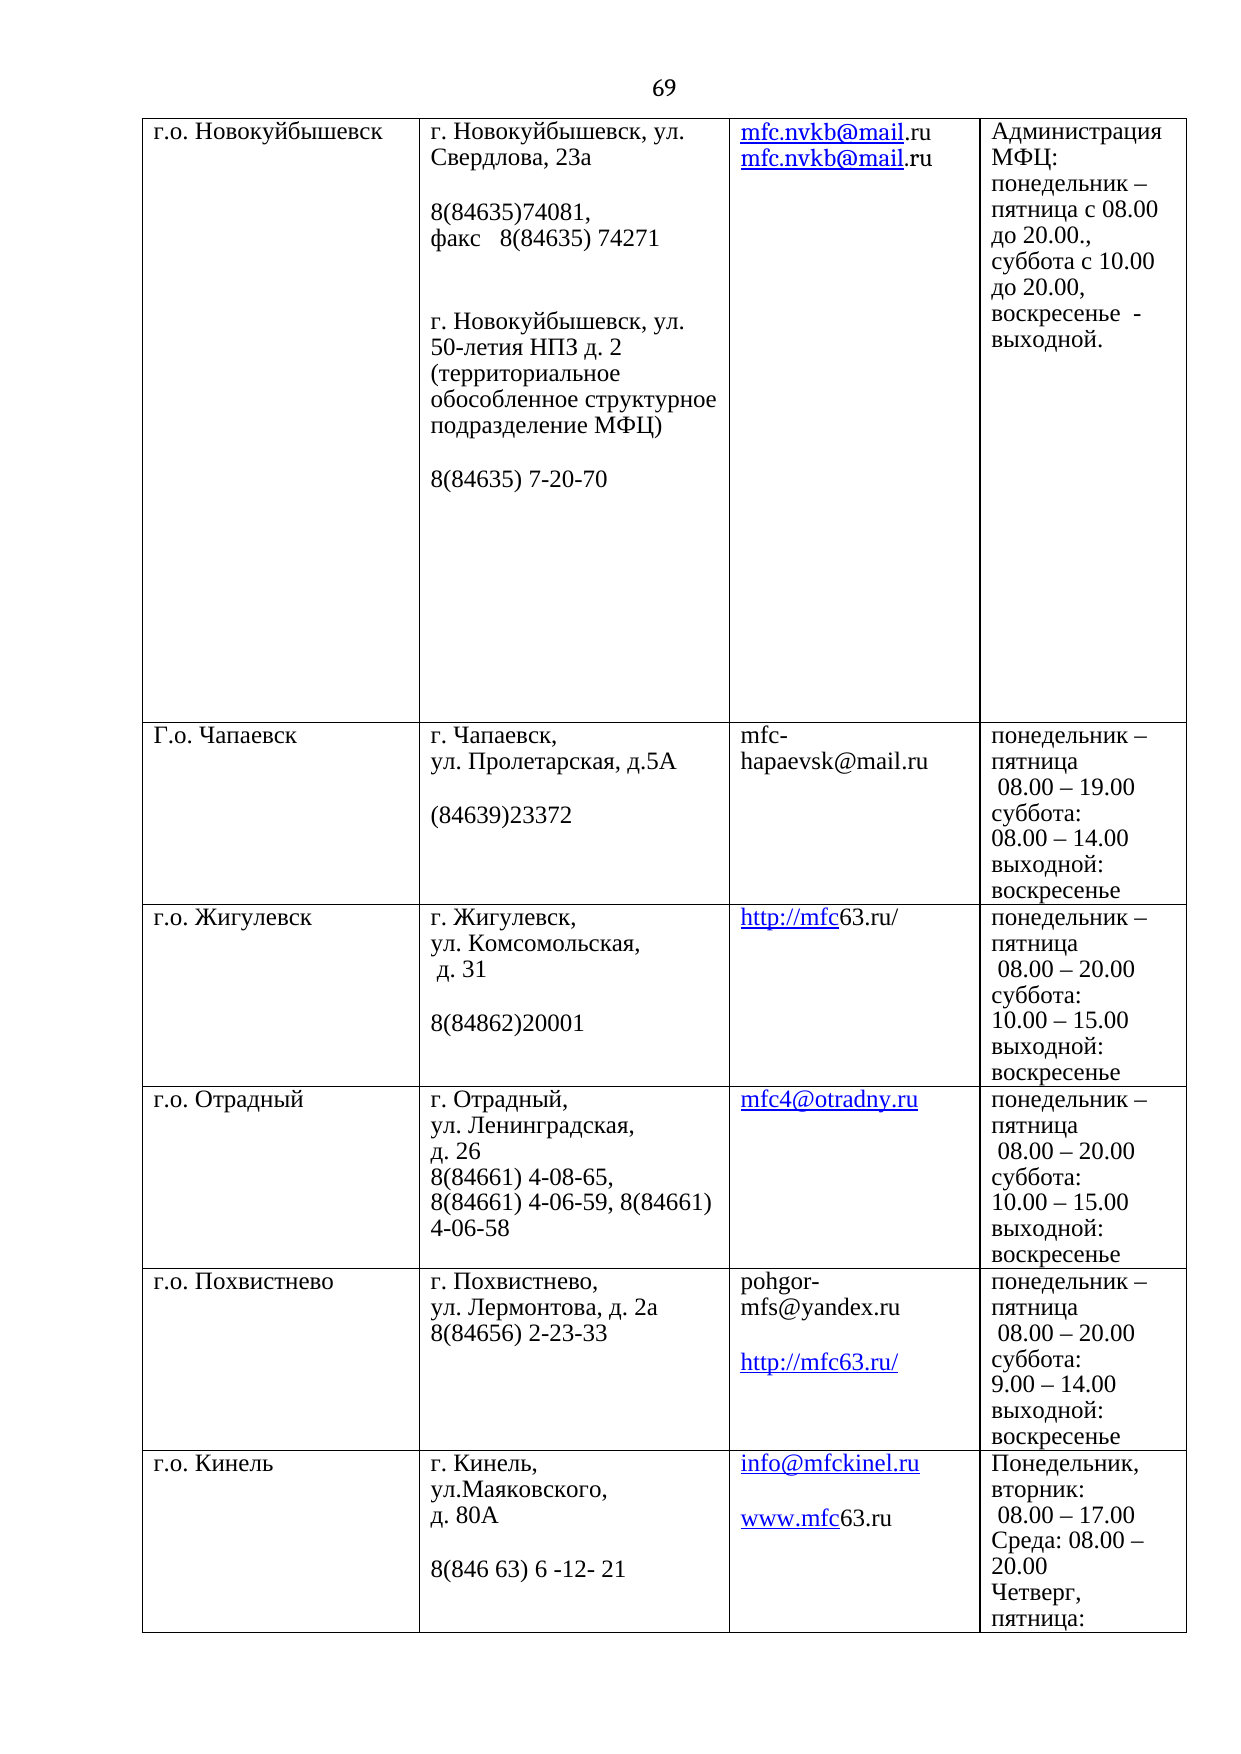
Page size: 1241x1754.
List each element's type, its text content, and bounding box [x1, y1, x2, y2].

table_cell г.о. Похвистнево [143, 1269, 419, 1450]
table_cell г. Чапаевск, ул. Пролетарская, д.5А (84639)23372 [420, 723, 729, 904]
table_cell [981, 1451, 1186, 1632]
table_cell понедельник – пятница 08.00 – 20.00 суббота: 9.00 – 14.00 выходной: воскресенье [981, 1269, 1186, 1450]
table_cell http://mfc63.ru/ [730, 905, 979, 1086]
table_cell mfc.nvkb@mail.ru mfc.nvkb@mail.ru [730, 119, 979, 722]
table_cell г.о. Отрадный [143, 1087, 419, 1268]
table_cell понедельник – пятница 08.00 – 20.00 суббота: 10.00 – 15.00 выходной: воскресенье [981, 905, 1186, 1086]
table_cell г. Новокуйбышевск, ул. Свердлова, 23а 8(84635)74081, факс 8(84635) 74271 г. Новокуйбышевск, ул. 50-летия НПЗ д. 2 (территориальное обособленное структурное подразделение МФЦ) 8(84635) 7-20-70 [420, 119, 729, 722]
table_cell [730, 1451, 979, 1632]
table_cell г. Жигулевск, ул. Комсомольская, д. 31 8(84862)20001 [420, 905, 729, 1086]
table_cell г.о. Жигулевск [143, 905, 419, 1086]
table_cell г. Похвистнево, ул. Лермонтова, д. 2а 8(84656) 2-23-33 [420, 1269, 729, 1450]
table_cell mfc4@otradny.ru [730, 1087, 979, 1268]
table_cell г.о. Новокуйбышевск [143, 119, 419, 722]
table_cell понедельник – пятница 08.00 – 19.00 суббота: 08.00 – 14.00 выходной: воскресенье [981, 723, 1186, 904]
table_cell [420, 1451, 729, 1632]
table_cell г.о. Кинель [143, 1451, 419, 1632]
table_cell г. Отрадный, ул. Ленинградская, д. 26 8(84661) 4-08-65, 8(84661) 4-06-59, 8(84661) 4-06-58 [420, 1087, 729, 1268]
table_cell pohgor-mfs@yandex.ru http://mfc63.ru/ [730, 1269, 979, 1450]
table_cell понедельник – пятница 08.00 – 20.00 суббота: 10.00 – 15.00 выходной: воскресенье [981, 1087, 1186, 1268]
table_cell Г.о. Чапаевск [143, 723, 419, 904]
table_cell mfc-hapaevsk@mail.ru [730, 723, 979, 904]
table_cell Администрация МФЦ: понедельник – пятница с 08.00 до 20.00., суббота с 10.00 до 20.00, воскресенье - выходной. [981, 119, 1186, 722]
